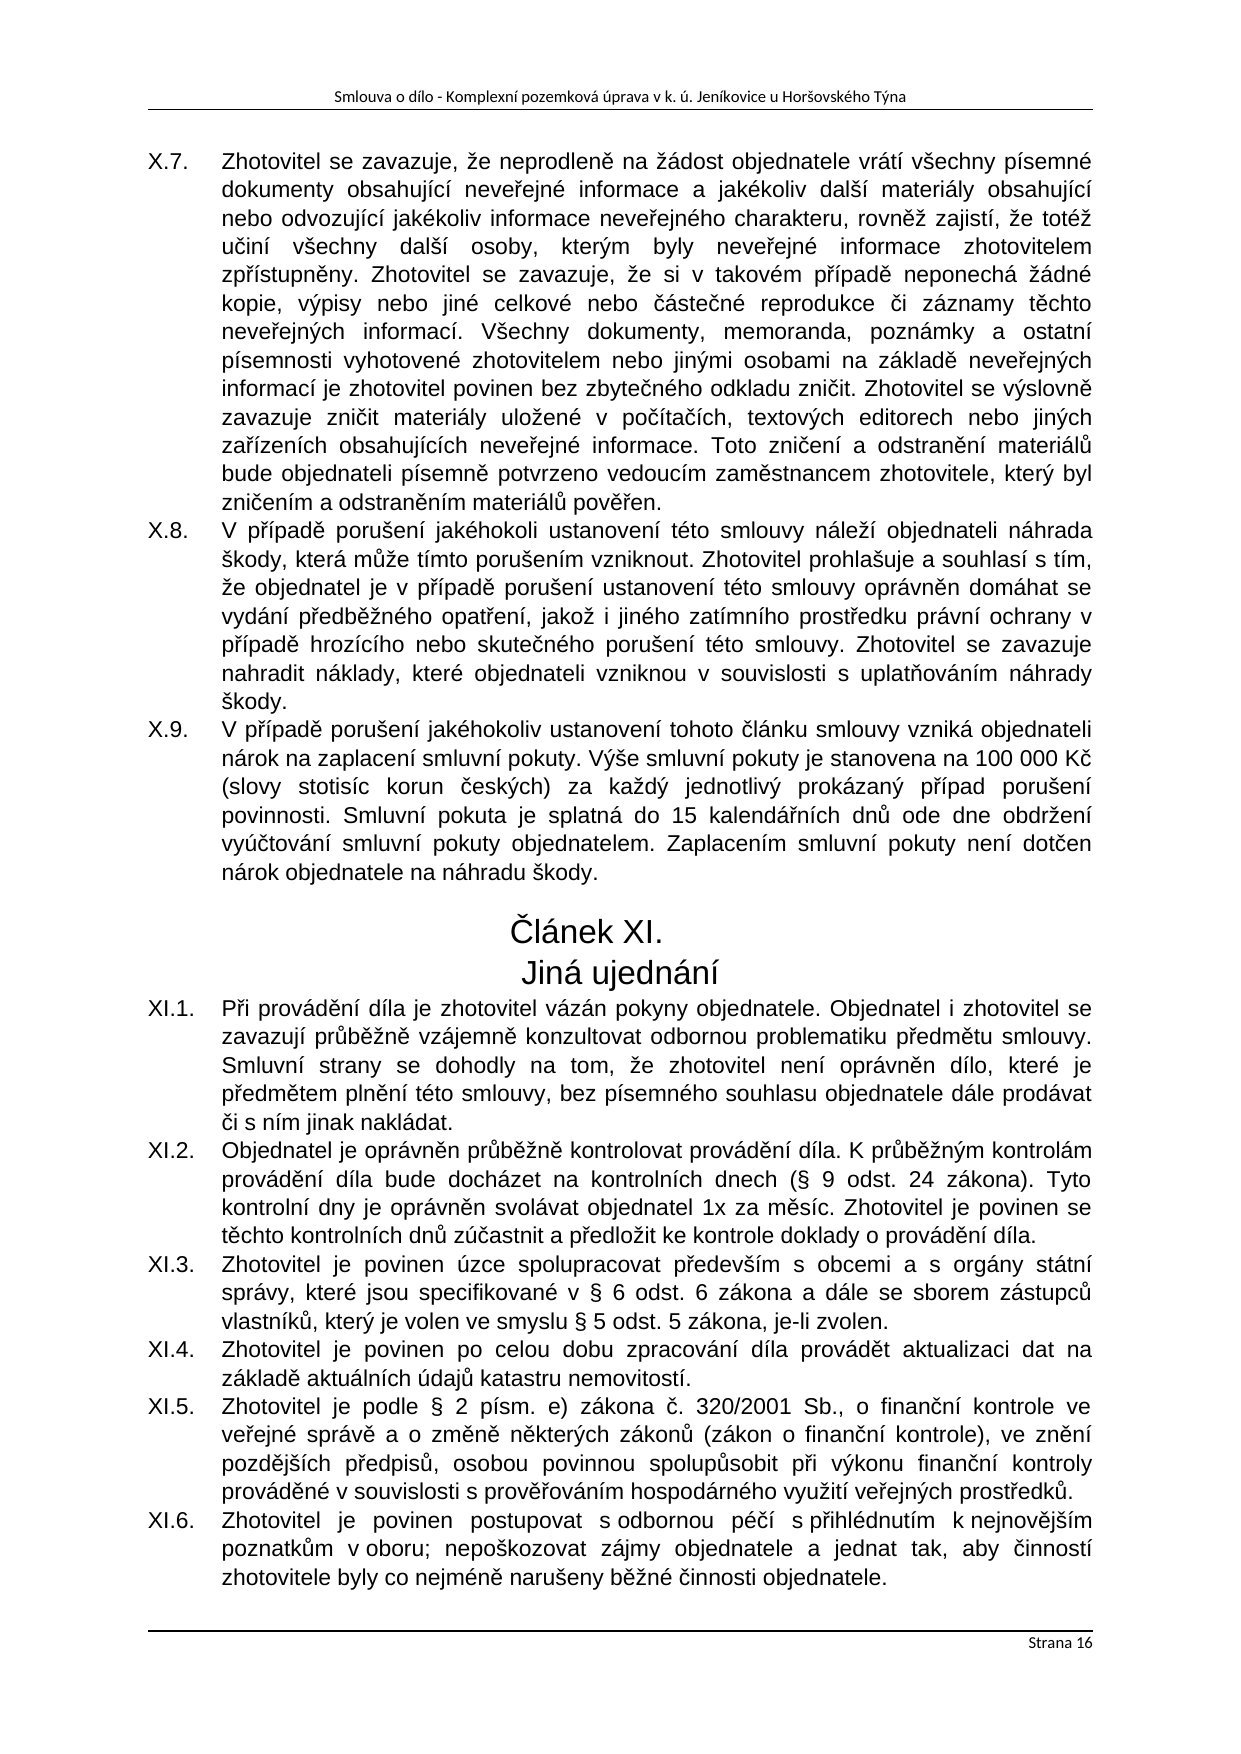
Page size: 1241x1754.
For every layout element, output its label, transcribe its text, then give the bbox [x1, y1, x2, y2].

list Objednatel je oprávněn průběžně kontrolovat provádění díla. K průběžným kontrolám provádění díla bude docházet na kontrolních dnech (§ 9 odst. 24 zákona). Tyto kontrolní dny je oprávněn svolávat objednatel 1x za měsíc. Zhotovitel je povinen se těchto kontrolních dnů zúčastnit a předložit ke kontrole doklady o provádění díla. [148, 1137, 1093, 1249]
list Při provádění díla je zhotovitel vázán pokyny objednatele. Objednatel i zhotovitel se zavazují průběžně vzájemně konzultovat odbornou problematiku předmětu smlouvy. Smluvní strany se dohodly na tom, že zhotovitel není oprávněn dílo, které je předmětem plnění této smlouvy, bez písemného souhlasu objednatele dále prodávat či s ním jinak nakládat. [148, 995, 1093, 1135]
subtitle Jiná ujednání [148, 912, 1093, 992]
list Zhotovitel je podle § 2 písm. e) zákona č. 320/2001 Sb., o finanční kontrole ve veřejné správě a o změně některých zákonů (zákon o finanční kontrole), ve znění pozdějších předpisů, osobou povinnou spolupůsobit při výkonu finanční kontroly prováděné v souvislosti s prověřováním hospodárného využití veřejných prostředků. [148, 1393, 1093, 1505]
list V případě porušení jakéhokoli ustanovení této smlouvy náleží objednateli náhrada škody, která může tímto porušením vzniknout. Zhotovitel prohlašuje a souhlasí s tím, že objednatel je v případě porušení ustanovení této smlouvy oprávněn domáhat se vydání předběžného opatření, jakož i jiného zatímního prostředku právní ochrany v případě hrozícího nebo skutečného porušení této smlouvy. Zhotovitel se zavazuje nahradit náklady, které objednateli vzniknou v souvislosti s uplatňováním náhrady škody. [148, 517, 1093, 714]
list Zhotovitel je povinen postupovat s odbornou péčí s přihlédnutím k nejnovějším poznatkům v oboru; nepoškozovat zájmy objednatele a jednat tak, aby činností zhotovitele byly co nejméně narušeny běžné činnosti objednatele. [148, 1507, 1093, 1590]
list Zhotovitel je povinen po celou dobu zpracování díla provádět aktualizaci dat na základě aktuálních údajů katastru nemovitostí. [148, 1336, 1093, 1391]
list Zhotovitel se zavazuje, že neprodleně na žádost objednatele vrátí všechny písemné dokumenty obsahující neveřejné informace a jakékoliv další materiály obsahující nebo odvozující jakékoliv informace neveřejného charakteru, rovněž zajistí, že totéž učiní všechny další osoby, kterým byly neveřejné informace zhotovitelem zpřístupněny. Zhotovitel se zavazuje, že si v takovém případě neponechá žádné kopie, výpisy nebo jiné celkové nebo částečné reprodukce či záznamy těchto neveřejných informací. Všechny dokumenty, memoranda, poznámky a ostatní písemnosti vyhotovené zhotovitelem nebo jinými osobami na základě neveřejných informací je zhotovitel povinen bez zbytečného odkladu zničit. Zhotovitel se výslovně zavazuje zničit materiály uložené v počítačích, textových editorech nebo jiných zařízeních obsahujících neveřejné informace. Toto zničení a odstranění materiálů bude objednateli písemně potvrzeno vedoucím zaměstnancem zhotovitele, který byl zničením a odstraněním materiálů pověřen. [148, 148, 1093, 515]
list Zhotovitel je povinen úzce spolupracovat především s obcemi a s orgány státní správy, které jsou specifikované v § 6 odst. 6 zákona a dále se sborem zástupců vlastníků, který je volen ve smyslu § 5 odst. 5 zákona, je-li zvolen. [148, 1251, 1093, 1334]
list V případě porušení jakéhokoliv ustanovení tohoto článku smlouvy vzniká objednateli nárok na zaplacení smluvní pokuty. Výše smluvní pokuty je stanovena na 100 000 Kč (slovy stotisíc korun českých) za každý jednotlivý prokázaný případ porušení povinnosti. Smluvní pokuta je splatná do 15 kalendářních dnů ode dne obdržení vyúčtování smluvní pokuty objednatelem. Zaplacením smluvní pokuty není dotčen nárok objednatele na náhradu škody. [148, 716, 1093, 885]
